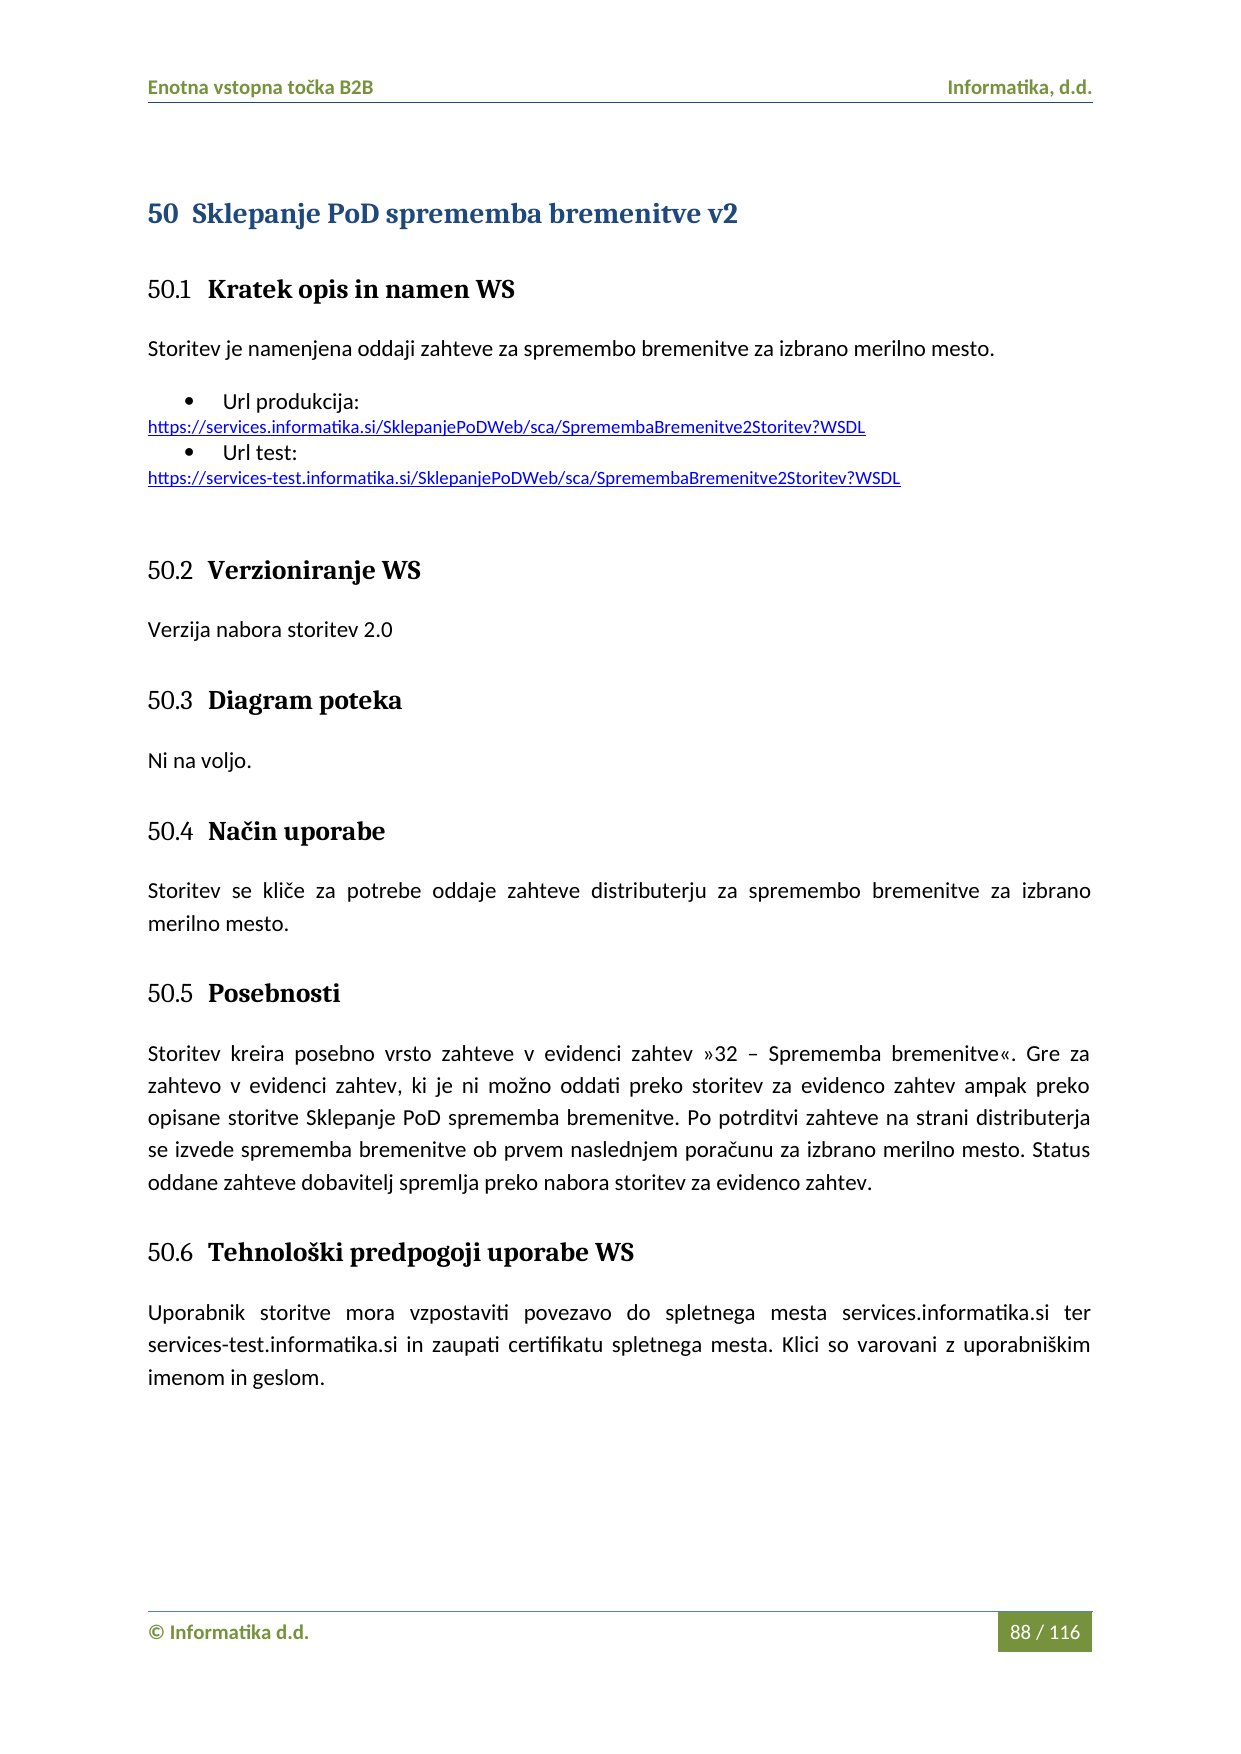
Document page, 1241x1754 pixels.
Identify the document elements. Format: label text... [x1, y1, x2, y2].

text https://services.informatika.si/SklepanjePoDWeb/sca/SpremembaBremenitve2Storitev?WSDL [148, 416, 1092, 438]
text Uporabnik storitve mora vzpostaviti povezavo do spletnega mesta services.informatika.si ter services-test.informatika.si in zaupati certifikatu spletnega mesta. Klici so varovani z uporabniškim imenom in geslom. [148, 1298, 1092, 1391]
subtitle Posebnosti [148, 978, 1092, 1009]
text Storitev je namenjena oddaji zahteve za spremembo bremenitve za izbrano merilno mesto. [148, 334, 1092, 362]
subtitle Verzioniranje WS [148, 555, 1092, 586]
subtitle Sklepanje PoD sprememba bremenitve v2 [148, 198, 1092, 231]
subtitle Diagram poteka [148, 685, 1092, 716]
list Url test: [185, 438, 1092, 466]
text https://services-test.informatika.si/SklepanjePoDWeb/sca/SpremembaBremenitve2Storitev?WSDL [148, 466, 1092, 489]
subtitle Način uporabe [148, 816, 1092, 847]
list Url produkcija: [185, 387, 1092, 416]
text Storitev se kliče za potrebe oddaje zahteve distributerju za spremembo bremenitve za izbrano merilno mesto. [148, 876, 1092, 937]
text Ni na voljo. [148, 746, 1092, 774]
text Verzija nabora storitev 2.0 [148, 616, 1092, 644]
subtitle Kratek opis in namen WS [148, 274, 1092, 305]
subtitle Tehnološki predpogoji uporabe WS [148, 1237, 1092, 1269]
text Storitev kreira posebno vrsto zahteve v evidenci zahtev »32 – Sprememba bremenitve«. Gre za zahtevo v evidenci zahtev, ki je ni možno oddati preko storitev za evidenco zahtev ampak preko opisane storitve Sklepanje PoD sprememba bremenitve. Po potrditvi zahteve na strani distributerja se izvede sprememba bremenitve ob prvem naslednjem poračunu za izbrano merilno mesto. Status oddane zahteve dobavitelj spremlja preko nabora storitev za evidenco zahtev. [148, 1039, 1092, 1196]
